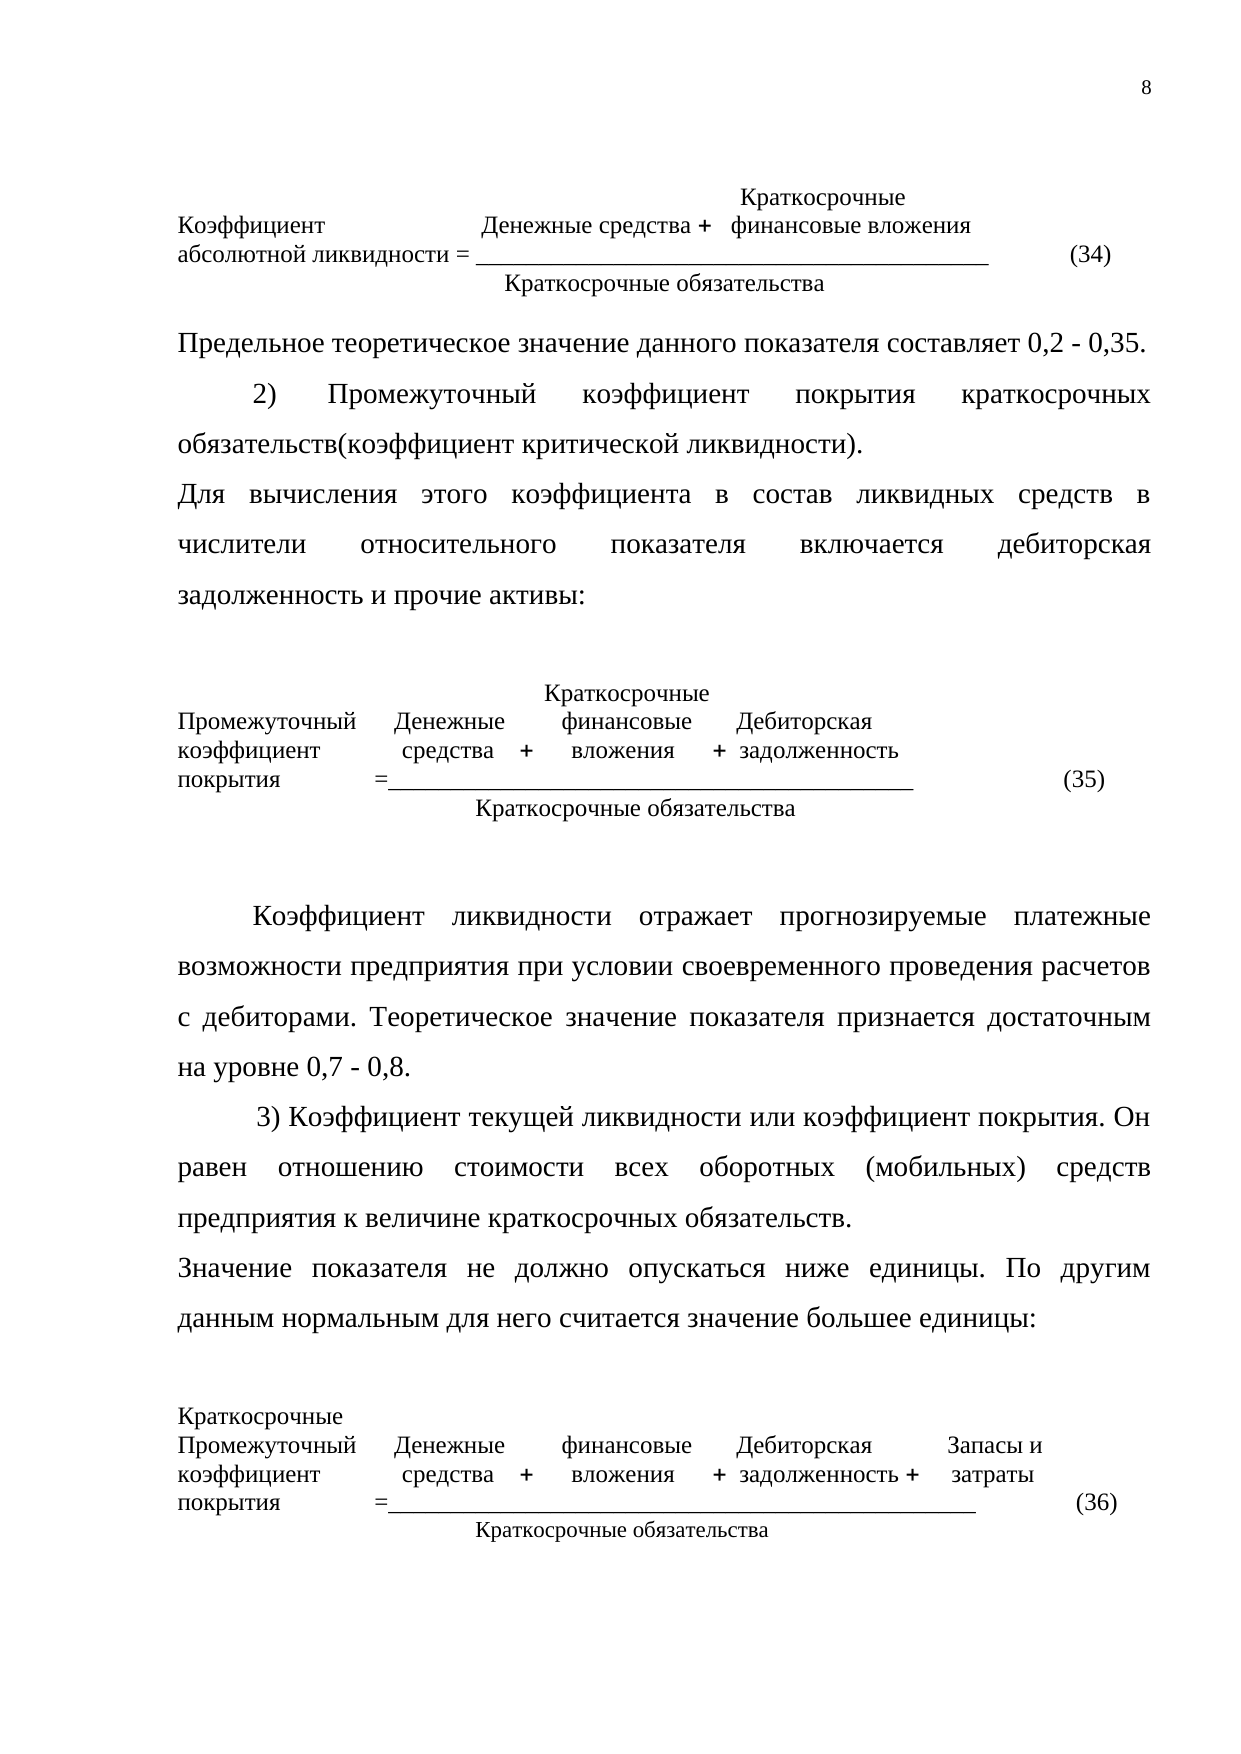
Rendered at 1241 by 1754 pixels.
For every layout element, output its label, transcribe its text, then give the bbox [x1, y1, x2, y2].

text абсолютной ликвидности = _________________________________________ (34) [177, 239, 1152, 268]
text промежуточный денежные финансовые дебиторская [177, 706, 1152, 735]
list Промежуточный коэффициент покрытия краткосрочных обязательств(коэффициент критической ликвидности). [177, 376, 1152, 459]
text краткосрочные обязательства [177, 793, 1152, 821]
text краткосрочные обязательства [177, 1516, 1152, 1542]
subtitle Краткосрочные обязательства [177, 268, 1152, 297]
text краткосрочные [177, 182, 1152, 210]
text коэффициент средства вложения задолженность затраты [177, 1459, 1152, 1487]
text Краткосрочные [177, 1401, 1152, 1430]
text значение показателя не должно опускаться ниже единицы. По другим данным нормальным для него считается значение большее единицы: [177, 1250, 1152, 1334]
text промежуточный денежные финансовые дебиторская запасы и [177, 1430, 1152, 1459]
text 3) Коэффициент текущей ликвидности или коэффициент покрытия. Он равен отношению стоимости всех оборотных (мобильных) средств предприятия к величине краткосрочных обязательств. [177, 1099, 1152, 1233]
text Краткосрочные [177, 678, 1152, 706]
text покрытия =_______________________________________________ (36) [177, 1487, 1152, 1516]
text Коэффициент ликвидности отражает прогнозируемые платежные возможности предприятия при условии своевременного проведения расчетов с дебиторами. Теоретическое значение показателя признается достаточным на уровне 0,7 - 0,8. [177, 898, 1152, 1082]
text Предельное теоретическое значение данного показателя составляет 0,2 - 0,35. [177, 325, 1152, 359]
text Для вычисления этого коэффициента в состав ликвидных средств в числители относительного показателя включается дебиторская задолженность и прочие активы: [177, 476, 1152, 611]
text коэффициент денежные средства финансовые вложения [177, 210, 1152, 239]
text коэффициент средства вложения задолженность [177, 735, 1152, 764]
text покрытия =__________________________________________ (35) [177, 764, 1152, 793]
